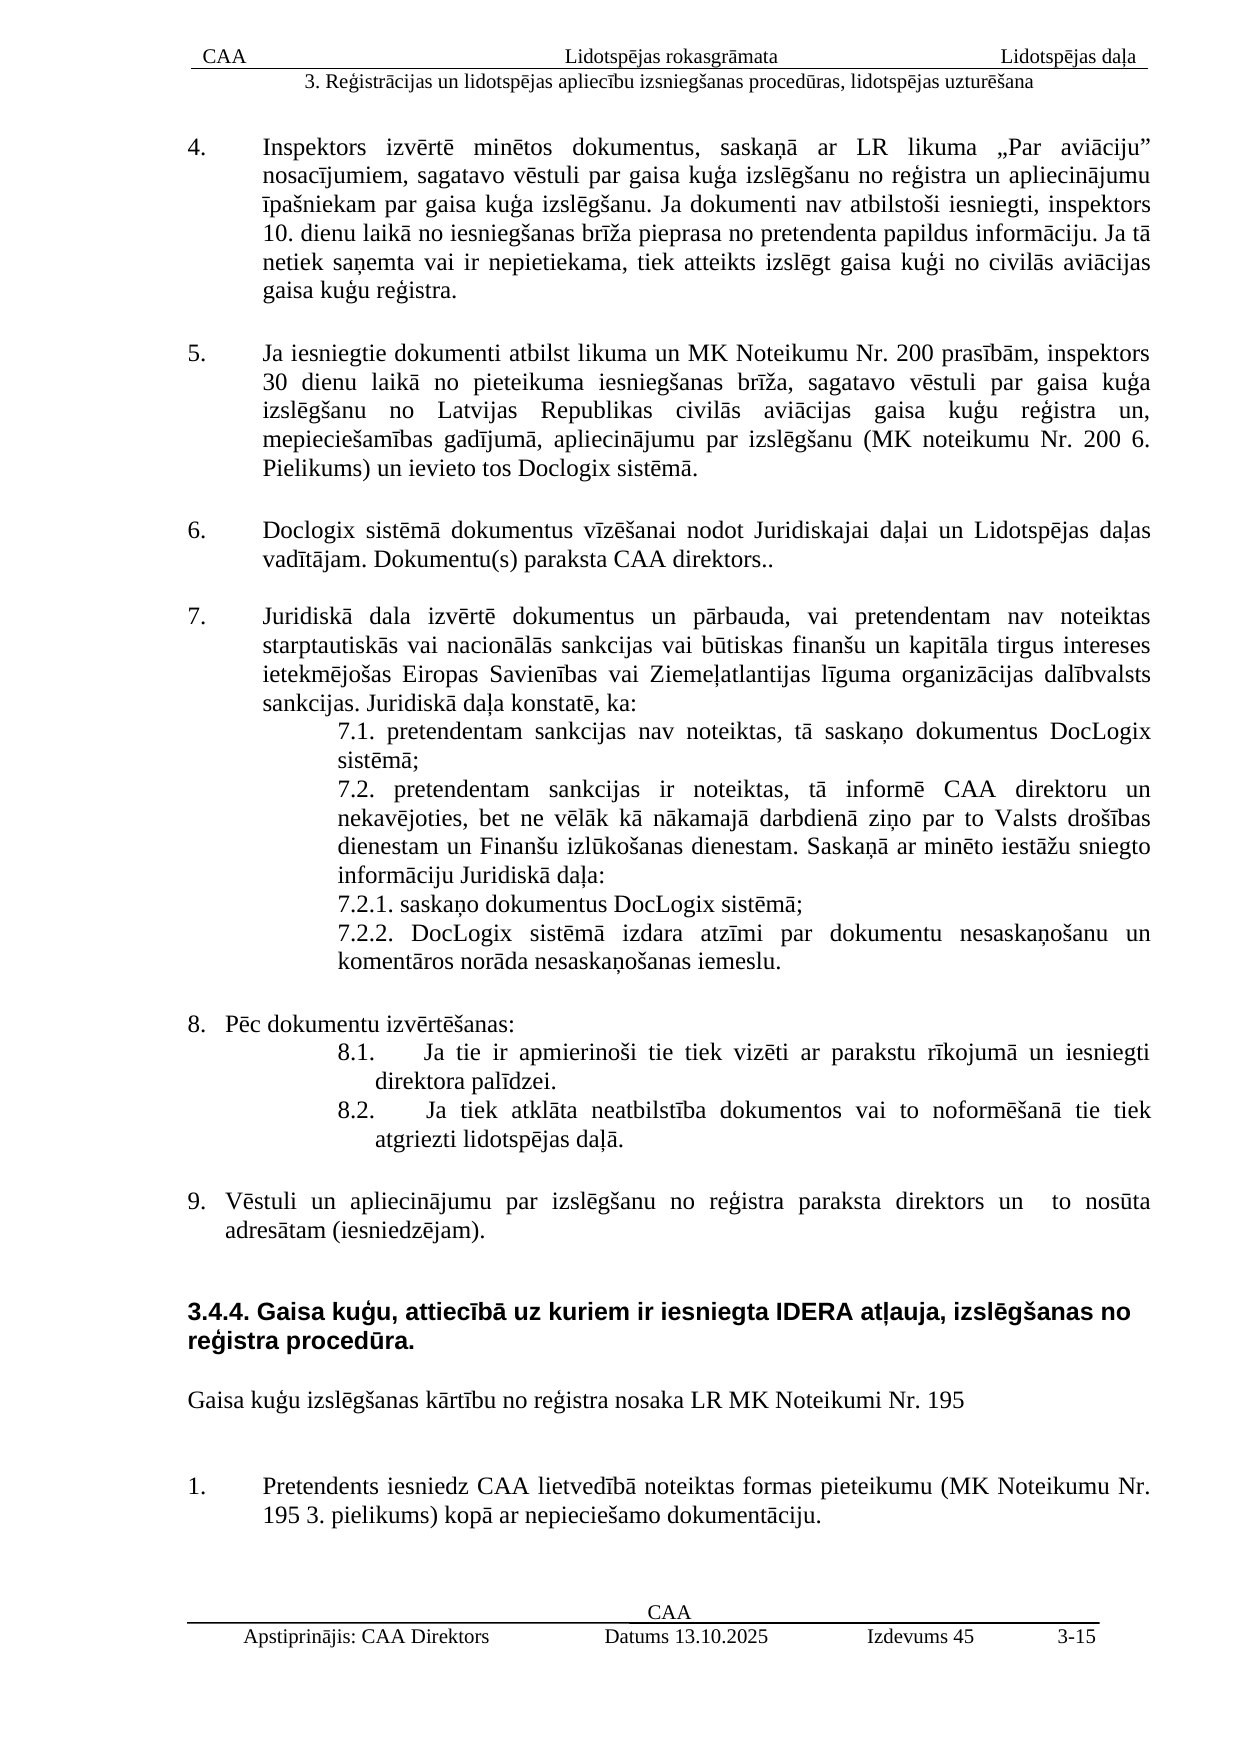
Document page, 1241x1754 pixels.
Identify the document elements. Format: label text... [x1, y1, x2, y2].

list Ja iesniegtie dokumenti atbilst likuma un MK Noteikumu Nr. 200 prasībām, inspektors 30 dienu laikā no pieteikuma iesniegšanas brīža, sagatavo vēstuli par gaisa kuģa izslēgšanu no Latvijas Republikas civilās aviācijas gaisa kuģu reģistra un, mepieciešamības gadījumā, apliecinājumu par izslēgšanu (MK noteikumu Nr. 200 6. Pielikums) un ievieto tos Doclogix sistēmā. [187, 338, 1152, 482]
list Doclogix sistēmā dokumentus vīzēšanai nodot Juridiskajai daļai un Lidotspējas daļas vadītājam. Dokumentu(s) paraksta CAA direktors.. [187, 515, 1152, 573]
text 7.2. pretendentam sankcijas ir noteiktas, tā informē CAA direktoru un nekavējoties, bet ne vēlāk kā nākamajā darbdienā ziņo par to Valsts drošības dienestam un Finanšu izlūkošanas dienestam. Saskaņā ar minēto iestāžu sniegto informāciju Juridiskā daļa: [337, 774, 1152, 889]
text 7.2.2. DocLogix sistēmā izdara atzīmi par dokumentu nesaskaņošanu un komentāros norāda nesaskaņošanas iemeslu. [337, 918, 1152, 975]
text Gaisa kuģu izslēgšanas kārtību no reģistra nosaka LR MK Noteikumi Nr. 195 [187, 1385, 1152, 1414]
text 7.1. pretendentam sankcijas nav noteiktas, tā saskaņo dokumentus DocLogix sistēmā; [337, 716, 1152, 774]
list Pretendents iesniedz CAA lietvedībā noteiktas formas pieteikumu (MK Noteikumu Nr. 195 3. pielikums) kopā ar nepieciešamo dokumentāciju. [187, 1471, 1152, 1529]
list Ja tie ir apmierinoši tie tiek vizēti ar parakstu rīkojumā un iesniegti direktora palīdzei. [337, 1037, 1152, 1095]
subtitle 3.4.4. Gaisa kuģu, attiecībā uz kuriem ir iesniegta IDERA atļauja, izslēgšanas no reģistra procedūra. [187, 1297, 1152, 1355]
text 7. Juridiskā dala izvērtē dokumentus un pārbauda, vai pretendentam nav noteiktas starptautiskās vai nacionālās sankcijas vai būtiskas finanšu un kapitāla tirgus intereses ietekmējošas Eiropas Savienības vai Ziemeļatlantijas līguma organizācijas dalībvalsts sankcijas. Juridiskā daļa konstatē, ka: [187, 601, 1152, 716]
text 7.2.1. saskaņo dokumentus DocLogix sistēmā; [262, 889, 1152, 918]
list Pēc dokumentu izvērtēšanas: [187, 1009, 1152, 1037]
list Vēstuli un apliecinājumu par izslēgšanu no reģistra paraksta direktors un to nosūta adresātam (iesniedzējam). [187, 1186, 1152, 1243]
list Inspektors izvērtē minētos dokumentus, saskaņā ar LR likuma „Par aviāciju” nosacījumiem, sagatavo vēstuli par gaisa kuģa izslēgšanu no reģistra un apliecinājumu īpašniekam par gaisa kuģa izslēgšanu. Ja dokumenti nav atbilstoši iesniegti, inspektors 10. dienu laikā no iesniegšanas brīža pieprasa no pretendenta papildus informāciju. Ja tā netiek saņemta vai ir nepietiekama, tiek atteikts izslēgt gaisa kuģi no civilās aviācijas gaisa kuģu reģistra. [187, 132, 1152, 304]
list Ja tiek atklāta neatbilstība dokumentos vai to noformēšanā tie tiek atgriezti lidotspējas daļā. [337, 1095, 1152, 1152]
